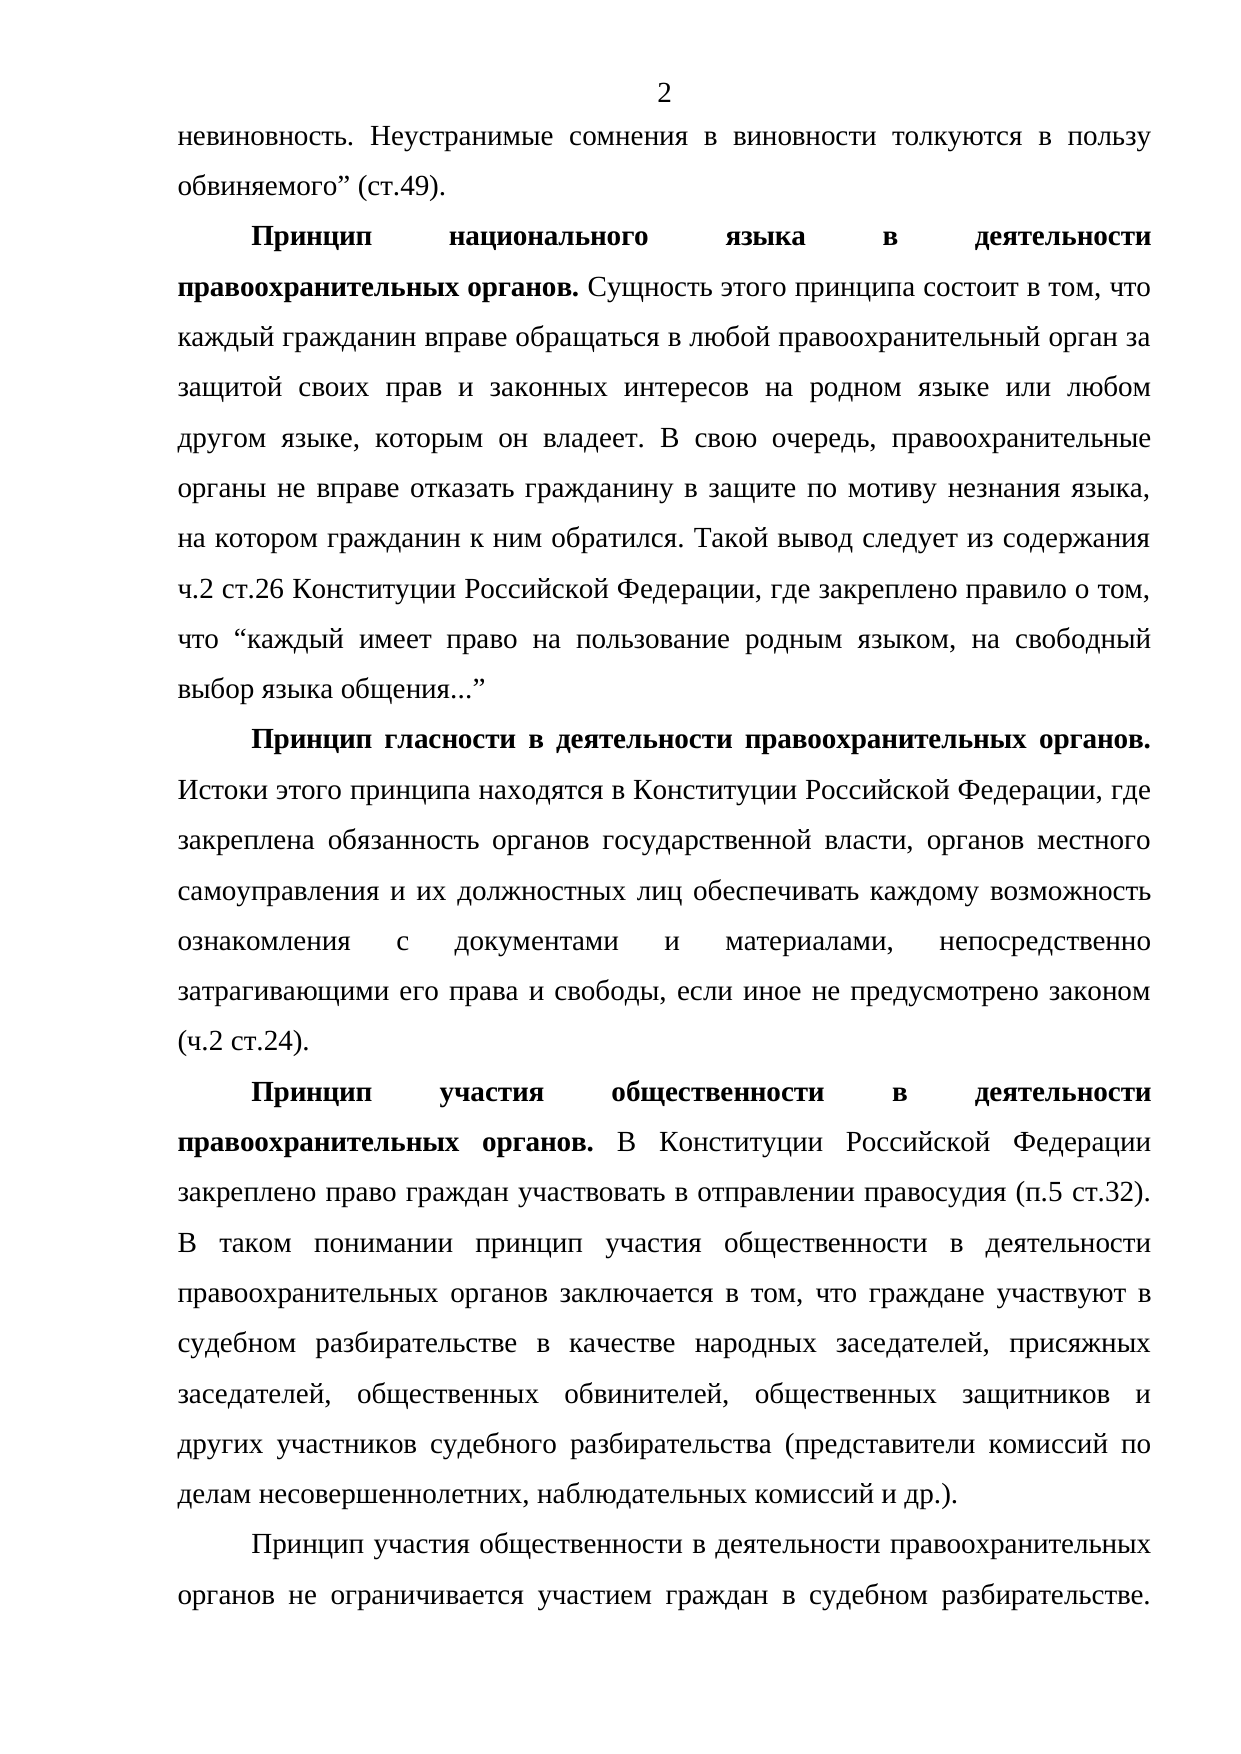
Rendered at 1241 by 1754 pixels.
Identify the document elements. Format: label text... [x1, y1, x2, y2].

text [177, 1527, 1152, 1611]
text Принцип национального языка в деятельности правоохранительных органов. Сущность этого принципа состоит в том, что каждый гражданин вправе обращаться в любой правоохранительный орган за защитой своих прав и законных интересов на родном языке или любом другом языке, которым он владеет. В свою очередь, правоохранительные органы не вправе отказать гражданину в защите по мотиву незнания языка, на котором гражданин к ним обратился. Такой вывод следует из содержания ч.2 ст.26 Конституции Российской Федерации, где закреплено правило о том, что “каждый имеет право на пользование родным языком, на свободный выбор языка общения...” [177, 219, 1152, 705]
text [177, 118, 1152, 202]
text Принцип гласности в деятельности правоохранительных органов. Истоки этого принципа находятся в Конституции Российской Федерации, где закреплена обязанность органов государственной власти, органов местного самоуправления и их должностных лиц обеспечивать каждому возможность ознакомления с документами и материалами, непосредственно затрагивающими его права и свободы, если иное не предусмотрено законом (ч.2 ст.24). [177, 722, 1152, 1057]
text Принцип участия общественности в деятельности правоохранительных органов. В Конституции Российской Федерации закреплено право граждан участвовать в отправлении правосудия (п.5 ст.32). В таком понимании принцип участия общественности в деятельности правоохранительных органов заключается в том, что граждане участвуют в судебном разбирательстве в качестве народных заседателей, присяжных заседателей, общественных обвинителей, общественных защитников и других участников судебного разбирательства (представители комиссий по делам несовершеннолетних, наблюдательных комиссий и др.). [177, 1074, 1152, 1510]
